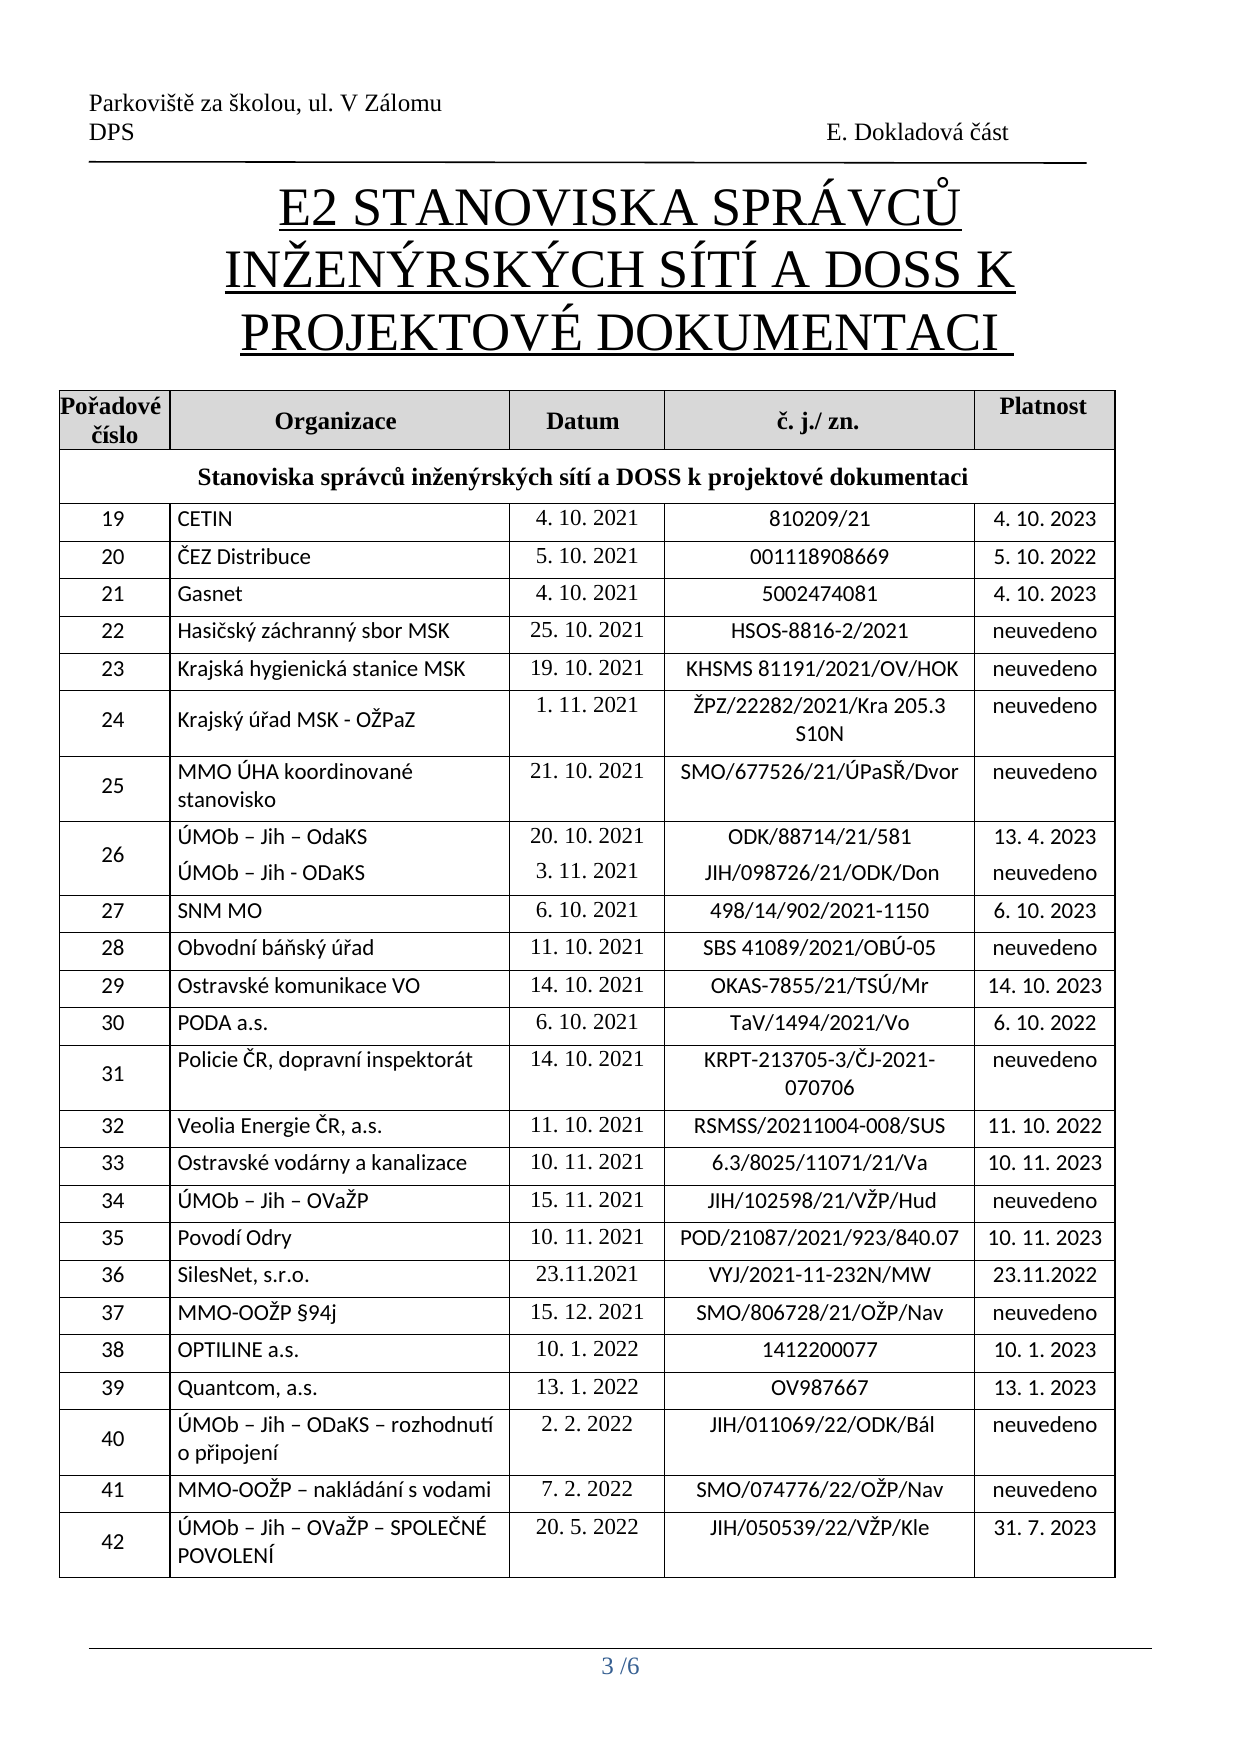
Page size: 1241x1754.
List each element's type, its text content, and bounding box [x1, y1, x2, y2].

table_cell JIH/102598/21/VŽP/Hud [665, 1186, 974, 1222]
table_cell 810209/21 [665, 504, 974, 541]
table_cell 10. 11. 2023 [975, 1148, 1114, 1185]
table_cell SNM MO [171, 896, 509, 932]
table_cell [60, 1373, 169, 1409]
table_cell [60, 1046, 169, 1110]
table_cell 20. 5. 2022 [510, 1513, 664, 1577]
table_cell 4. 10. 2023 [975, 504, 1114, 541]
table_cell CETIN [171, 504, 509, 541]
table_cell [60, 1008, 169, 1044]
table_cell [60, 1148, 169, 1185]
table_cell [60, 757, 169, 821]
table_cell [60, 1335, 169, 1372]
table_cell 15. 11. 2021 [510, 1186, 664, 1222]
table_cell 14. 10. 2023 [975, 971, 1114, 1007]
table_header Platnost [975, 391, 1114, 449]
table_cell [60, 504, 169, 541]
table_cell 6.3/8025/11071/21/Va [665, 1148, 974, 1185]
table_cell ODK/88714/21/581 JIH/098726/21/ODK/Don [665, 822, 974, 895]
table_cell 001118908669 [665, 542, 974, 578]
table_cell 10. 1. 2023 [975, 1335, 1114, 1372]
table_cell [60, 1410, 169, 1474]
table_header Organizace [171, 391, 509, 449]
table_cell [60, 691, 169, 756]
table_cell OV987667 [665, 1373, 974, 1409]
table_cell neuvedeno [975, 617, 1114, 653]
table_cell Policie ČR, dopravní inspektorát [171, 1046, 509, 1110]
table_cell 11. 10. 2022 [975, 1111, 1114, 1147]
table_cell Stanoviska správců inženýrských sítí a DOSS k projektové dokumentaci [60, 450, 1114, 503]
table_cell JIH/011069/22/ODK/Bál [665, 1410, 974, 1474]
table_cell HSOS-8816-2/2021 [665, 617, 974, 653]
table_cell OKAS-7855/21/TSÚ/Mr [665, 971, 974, 1007]
table_cell 13. 1. 2023 [975, 1373, 1114, 1409]
table_cell 6. 10. 2021 [510, 896, 664, 932]
table_cell neuvedeno [975, 757, 1114, 821]
table_cell 10. 1. 2022 [510, 1335, 664, 1372]
table_cell neuvedeno [975, 654, 1114, 690]
table_cell RSMSS/20211004-008/SUS [665, 1111, 974, 1147]
table_cell MMO-OOŽP – nakládání s vodami [171, 1476, 509, 1512]
table_cell SMO/677526/21/ÚPaSŘ/Dvor [665, 757, 974, 821]
table_cell Povodí Odry [171, 1223, 509, 1259]
table_cell Krajský úřad MSK - OŽPaZ [171, 691, 509, 756]
table_cell 11. 10. 2021 [510, 1111, 664, 1147]
table_cell [60, 971, 169, 1007]
table_cell 10. 11. 2023 [975, 1223, 1114, 1259]
table_cell [60, 822, 169, 895]
table_cell 20. 10. 2021 3. 11. 2021 [510, 822, 664, 895]
table_cell Veolia Energie ČR, a.s. [171, 1111, 509, 1147]
table_cell neuvedeno [975, 1410, 1114, 1474]
table_cell 5002474081 [665, 579, 974, 616]
table_cell neuvedeno [975, 1298, 1114, 1334]
table_cell Quantcom, a.s. [171, 1373, 509, 1409]
table_cell 1412200077 [665, 1335, 974, 1372]
table_cell [60, 1476, 169, 1512]
table_cell [60, 1186, 169, 1222]
table_cell ČEZ Distribuce [171, 542, 509, 578]
table_cell [60, 1223, 169, 1259]
table_cell SMO/074776/22/OŽP/Nav [665, 1476, 974, 1512]
table_cell ÚMOb – Jih – OVaŽP [171, 1186, 509, 1222]
table_cell neuvedeno [975, 691, 1114, 756]
table_cell 4. 10. 2023 [975, 579, 1114, 616]
table_cell VYJ/2021-11-232N/MW [665, 1261, 974, 1297]
table_cell 1. 11. 2021 [510, 691, 664, 756]
table_cell 23.11.2021 [510, 1261, 664, 1297]
table_cell TaV/1494/2021/Vo [665, 1008, 974, 1044]
table_cell JIH/050539/22/VŽP/Kle [665, 1513, 974, 1577]
table_cell ÚMOb – Jih – ODaKS – rozhodnutí o připojení [171, 1410, 509, 1474]
table_cell KRPT-213705-3/ČJ-2021-070706 [665, 1046, 974, 1110]
table_cell 6. 10. 2022 [975, 1008, 1114, 1044]
table_cell 31. 7. 2023 [975, 1513, 1114, 1577]
table_cell [60, 933, 169, 970]
text E2 STANOVISKA SPRÁVCŮ INŽENÝRSKÝCH SÍTÍ A DOSS K PROJEKTOVÉ DOKUMENTACI [89, 175, 1152, 362]
table_cell ÚMOb – Jih – OVaŽP – SPOLEČNÉ POVOLENÍ [171, 1513, 509, 1577]
table_cell ÚMOb – Jih – OdaKS ÚMOb – Jih - ODaKS [171, 822, 509, 895]
table_cell 5. 10. 2022 [975, 542, 1114, 578]
table_cell [60, 617, 169, 653]
table_cell 14. 10. 2021 [510, 1046, 664, 1110]
table_cell Krajská hygienická stanice MSK [171, 654, 509, 690]
table_cell [60, 542, 169, 578]
table_cell ŽPZ/22282/2021/Kra 205.3 S10N [665, 691, 974, 756]
table_cell neuvedeno [975, 933, 1114, 970]
table_cell [60, 579, 169, 616]
table_cell 498/14/902/2021-1150 [665, 896, 974, 932]
table_cell OPTILINE a.s. [171, 1335, 509, 1372]
table_cell SilesNet, s.r.o. [171, 1261, 509, 1297]
table_cell PODA a.s. [171, 1008, 509, 1044]
table_cell 14. 10. 2021 [510, 971, 664, 1007]
table_cell 7. 2. 2022 [510, 1476, 664, 1512]
table_cell POD/21087/2021/923/840.07 [665, 1223, 974, 1259]
table_cell [60, 1261, 169, 1297]
table_cell Obvodní báňský úřad [171, 933, 509, 970]
table_cell 13. 4. 2023 neuvedeno [975, 822, 1114, 895]
table_cell neuvedeno [975, 1476, 1114, 1512]
table_cell [60, 1513, 169, 1577]
table_cell 11. 10. 2021 [510, 933, 664, 970]
table_cell 13. 1. 2022 [510, 1373, 664, 1409]
table_header Pořadové číslo [60, 391, 169, 449]
table_cell 4. 10. 2021 [510, 579, 664, 616]
table_cell Hasičský záchranný sbor MSK [171, 617, 509, 653]
table_cell MMO ÚHA koordinované stanovisko [171, 757, 509, 821]
table_cell [60, 654, 169, 690]
table_cell KHSMS 81191/2021/OV/HOK [665, 654, 974, 690]
table_header Datum [510, 391, 664, 449]
table_cell 6. 10. 2021 [510, 1008, 664, 1044]
table_cell Ostravské komunikace VO [171, 971, 509, 1007]
table_cell neuvedeno [975, 1186, 1114, 1222]
table_cell Gasnet [171, 579, 509, 616]
table_cell [60, 896, 169, 932]
table_cell 4. 10. 2021 [510, 504, 664, 541]
table_cell 5. 10. 2021 [510, 542, 664, 578]
table_cell Ostravské vodárny a kanalizace [171, 1148, 509, 1185]
table_cell neuvedeno [975, 1046, 1114, 1110]
table_header č. j./ zn. [665, 391, 974, 449]
table_cell [60, 1111, 169, 1147]
table_cell 15. 12. 2021 [510, 1298, 664, 1334]
table_cell 6. 10. 2023 [975, 896, 1114, 932]
table_cell [60, 1298, 169, 1334]
table_cell 2. 2. 2022 [510, 1410, 664, 1474]
table_cell SBS 41089/2021/OBÚ-05 [665, 933, 974, 970]
table_cell 19. 10. 2021 [510, 654, 664, 690]
table_cell 10. 11. 2021 [510, 1148, 664, 1185]
table_cell MMO-OOŽP §94j [171, 1298, 509, 1334]
table_cell 25. 10. 2021 [510, 617, 664, 653]
table_cell SMO/806728/21/OŽP/Nav [665, 1298, 974, 1334]
table_cell 10. 11. 2021 [510, 1223, 664, 1259]
table_cell 21. 10. 2021 [510, 757, 664, 821]
table_cell 23.11.2022 [975, 1261, 1114, 1297]
